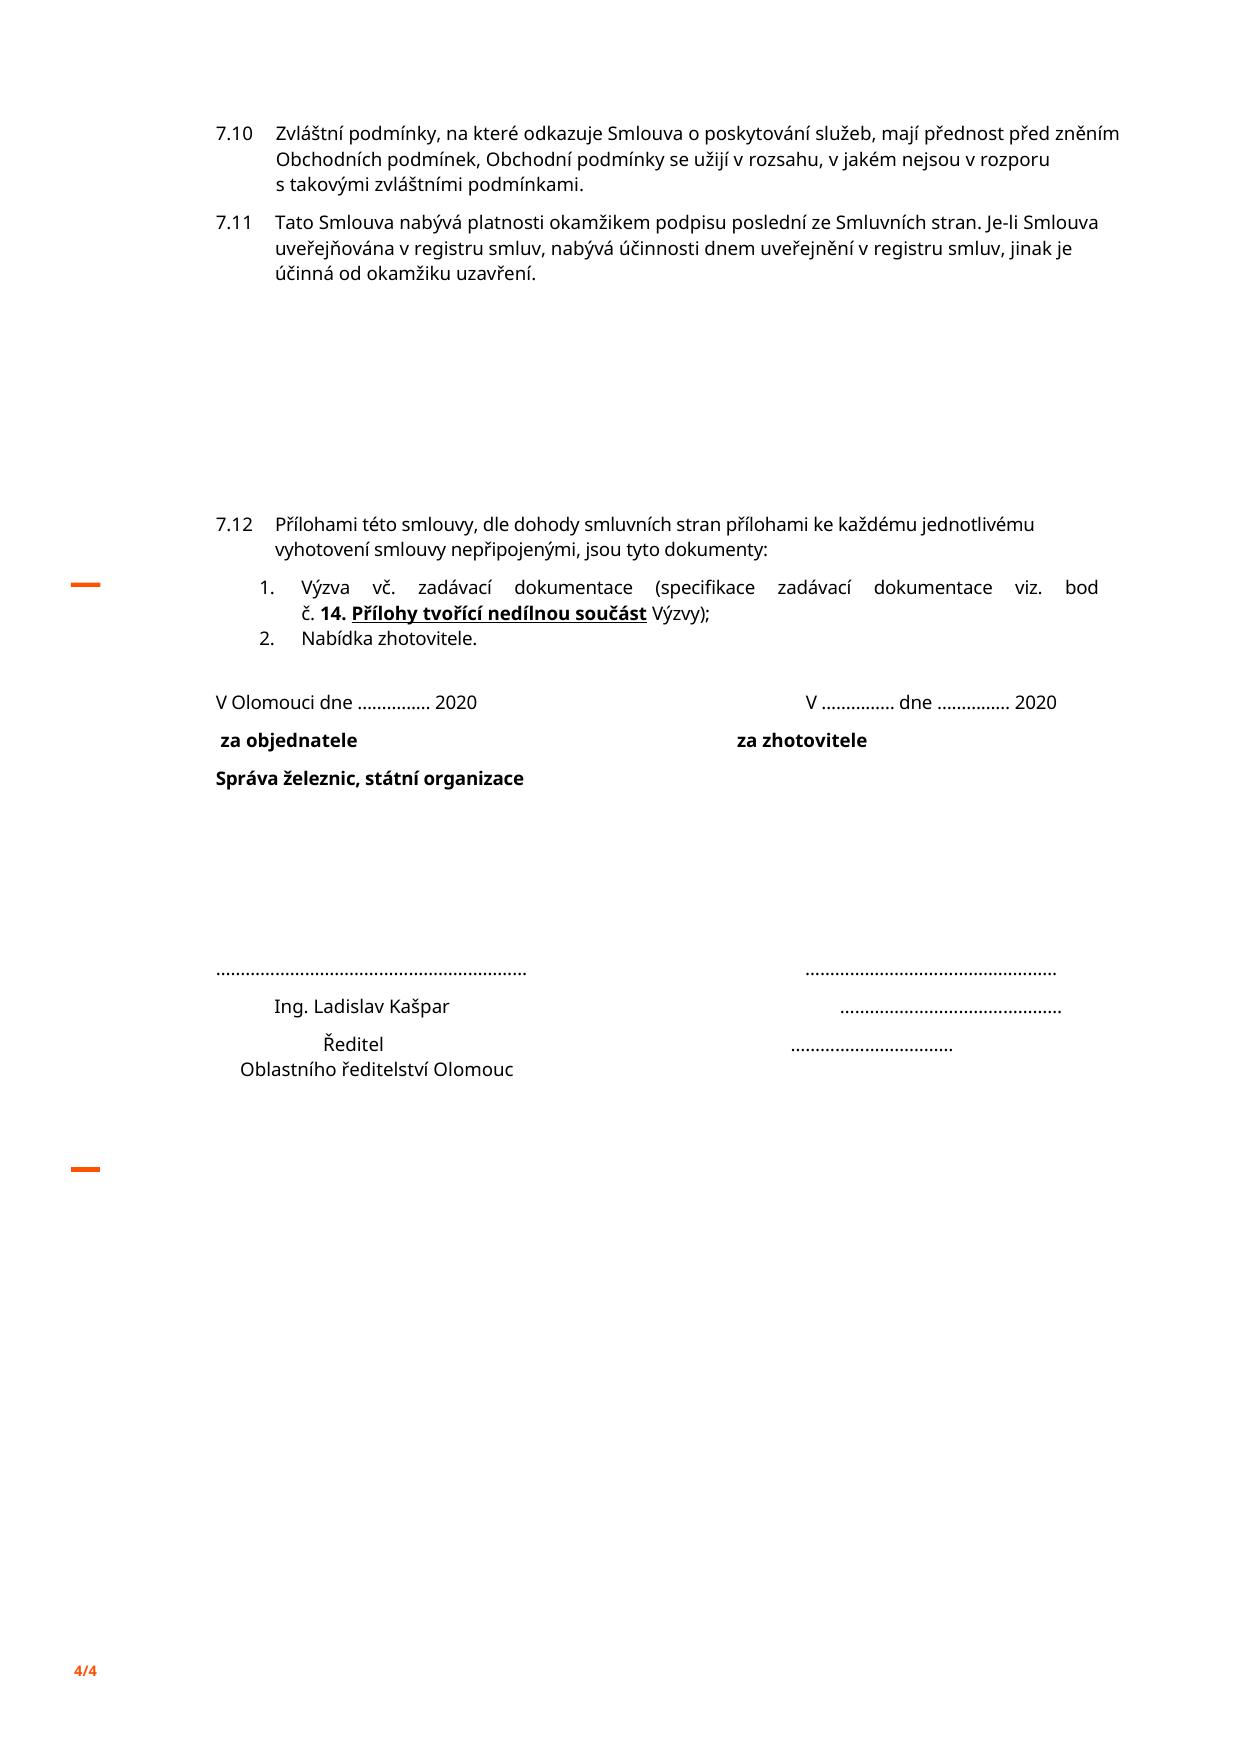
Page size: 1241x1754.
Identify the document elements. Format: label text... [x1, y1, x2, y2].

text Správa železnic, státní organizace [216, 765, 1122, 791]
subtitle Zvláštní podmínky, na které odkazuje Smlouva o poskytování služeb, mají přednost před zněním Obchodních podmínek, Obchodní podmínky se užijí v rozsahu, v jakém nejsou v rozporu s takovými zvláštními podmínkami. [216, 121, 1122, 197]
text Oblastního ředitelství Olomouc [216, 1057, 1122, 1082]
text Ředitel …………………………… [216, 1031, 1122, 1057]
text Ing. Ladislav Kašpar ……………………………………… [216, 993, 1122, 1019]
list Výzva vč. zadávací dokumentace (specifikace zadávací dokumentace viz. bod č. 14. Přílohy tvořící nedílnou součást Výzvy); [275, 574, 1122, 625]
text za objednatele za zhotovitele [216, 727, 1122, 752]
list Nabídka zhotovitele. [275, 625, 1122, 651]
text ……………………………………………………… …………………………………………… [216, 955, 1122, 981]
text V Olomouci dne …………… 2020 V …………… dne …………… 2020 [216, 689, 1122, 714]
subtitle Přílohami této smlouvy, dle dohody smluvních stran přílohami ke každému jednotlivému vyhotovení smlouvy nepřipojenými, jsou tyto dokumenty: [216, 511, 1122, 562]
subtitle Tato Smlouva nabývá platnosti okamžikem podpisu poslední ze Smluvních stran. Je-li Smlouva uveřejňována v registru smluv, nabývá účinnosti dnem uveřejnění v registru smluv, jinak je účinná od okamžiku uzavření. [216, 210, 1122, 286]
